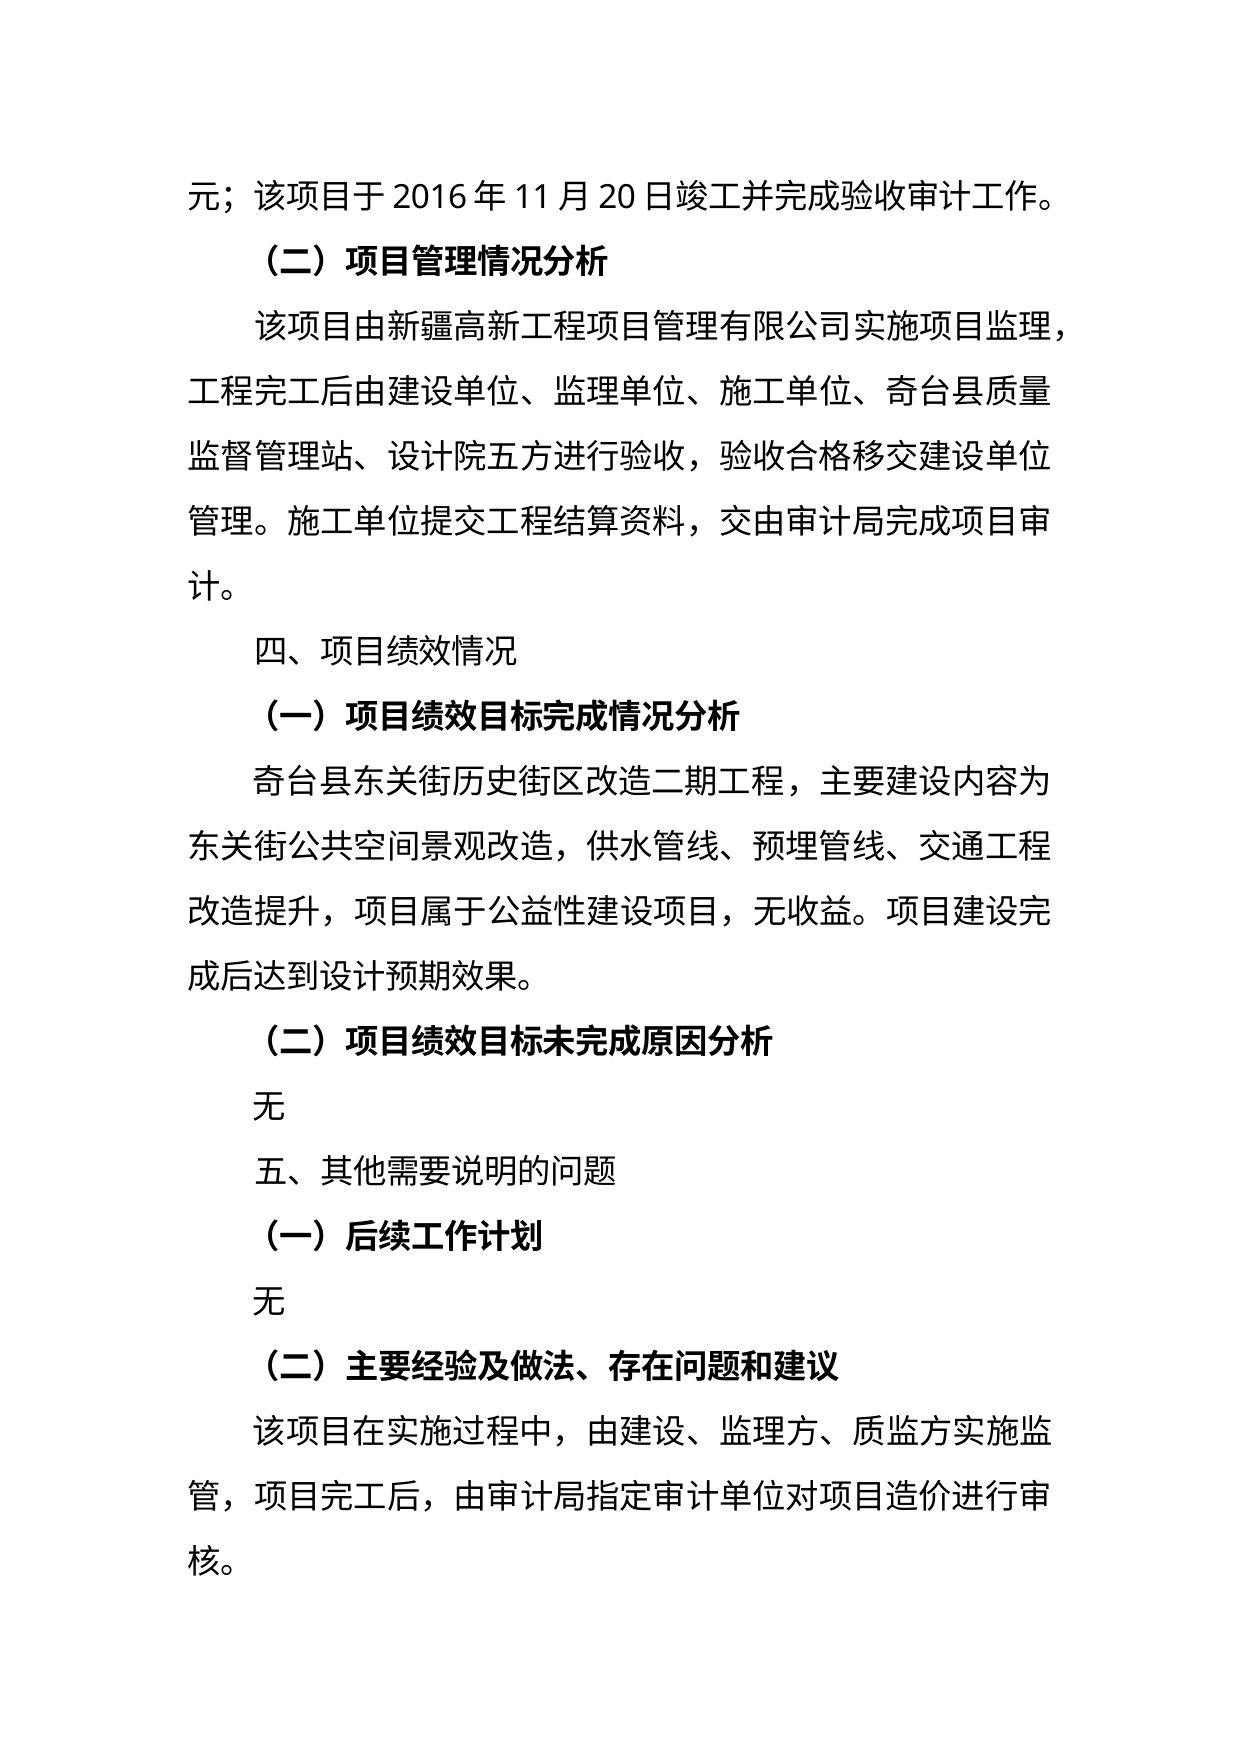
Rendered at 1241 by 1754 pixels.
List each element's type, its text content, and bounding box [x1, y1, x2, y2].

text 无 [187, 1267, 1053, 1332]
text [187, 162, 1053, 227]
text 该项目在实施过程中，由建设、监理方、质监方实施监管，项目完工后，由审计局指定审计单位对项目造价进行审核。 [187, 1397, 1053, 1592]
text 该项目由新疆高新工程项目管理有限公司实施项目监理，工程完工后由建设单位、监理单位、施工单位、奇台县质量监督管理站、设计院五方进行验收，验收合格移交建设单位管理。施工单位提交工程结算资料，交由审计局完成项目审计。 [187, 292, 1053, 617]
text （二）主要经验及做法、存在问题和建议 [187, 1332, 1053, 1397]
text （二）项目绩效目标未完成原因分析 [187, 1007, 1053, 1072]
text 四、项目绩效情况 [187, 617, 1053, 682]
text 五、其他需要说明的问题 [187, 1137, 1053, 1202]
text 无 [187, 1072, 1053, 1137]
text （一）项目绩效目标完成情况分析 [187, 682, 1053, 747]
text （二）项目管理情况分析 [187, 227, 1053, 292]
text （一）后续工作计划 [187, 1202, 1053, 1267]
text 奇台县东关街历史街区改造二期工程，主要建设内容为东关街公共空间景观改造，供水管线、预埋管线、交通工程改造提升，项目属于公益性建设项目，无收益。项目建设完成后达到设计预期效果。 [187, 747, 1053, 1007]
